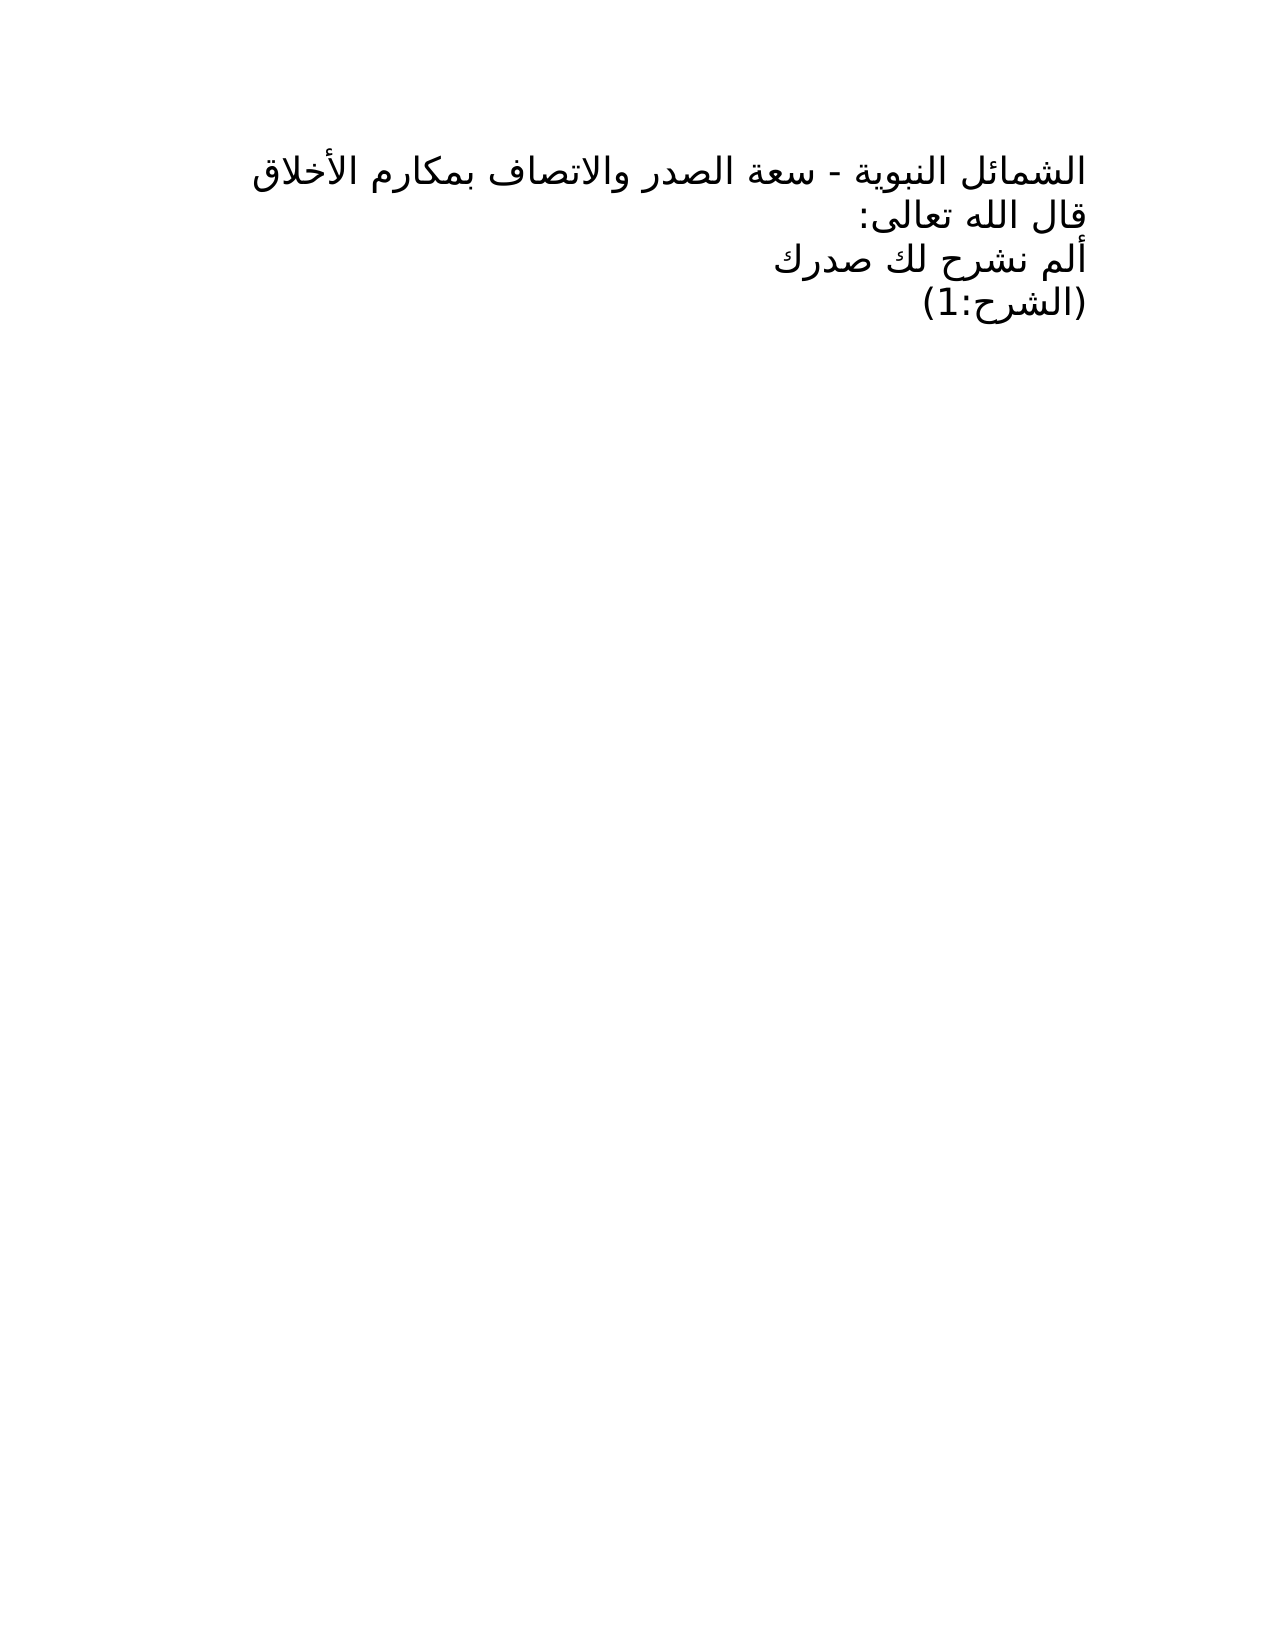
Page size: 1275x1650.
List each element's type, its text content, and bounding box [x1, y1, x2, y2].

text ألم نشرح لك صدرك [187, 237, 1087, 281]
text الشمائل النبوية - سعة الصدر والاتصاف بمكارم الأخلاق [187, 150, 1087, 194]
text قال الله تعالى: [187, 194, 1087, 237]
text (الشرح:1) [187, 281, 1087, 324]
